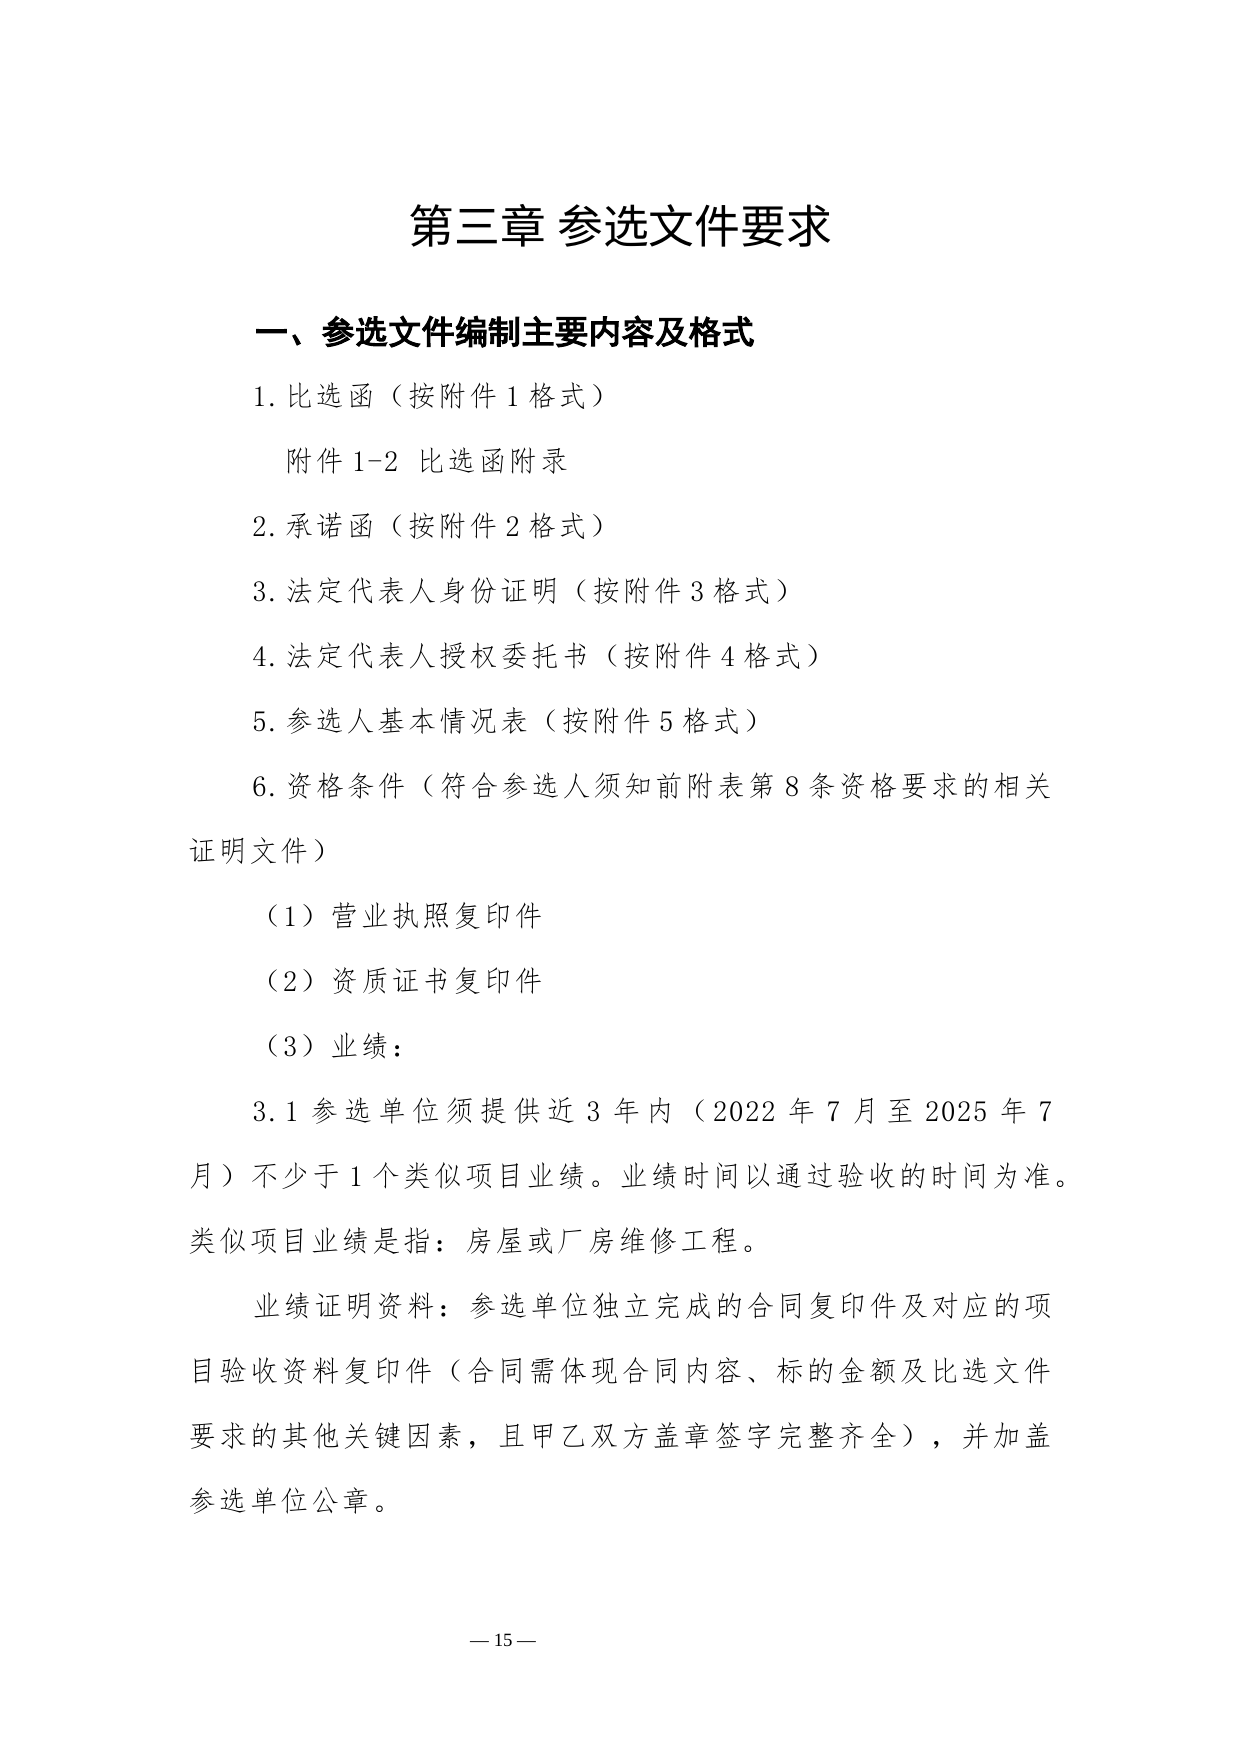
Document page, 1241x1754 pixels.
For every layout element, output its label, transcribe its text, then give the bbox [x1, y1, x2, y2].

text 4.法定代表人授权委托书（按附件4格式） [187, 622, 1053, 687]
text 2.承诺函（按附件2格式） [187, 492, 1053, 557]
text 5.参选人基本情况表（按附件5格式） [187, 687, 1053, 752]
text （3）业绩： [187, 1012, 1053, 1077]
text 1.比选函（按附件1格式） [187, 362, 1053, 427]
subtitle 第三章 参选文件要求 [187, 197, 1053, 262]
text 一、参选文件编制主要内容及格式 [187, 297, 1053, 362]
text 业绩证明资料：参选单位独立完成的合同复印件及对应的项目验收资料复印件（合同需体现合同内容、标的金额及比选文件要求的其他关键因素，且甲乙双方盖章签字完整齐全），并加盖参选单位公章。 [187, 1272, 1053, 1532]
text （1）营业执照复印件 [187, 882, 1053, 947]
text 6.资格条件（符合参选人须知前附表第8条资格要求的相关证明文件） [187, 752, 1053, 882]
text 3.1参选单位须提供近3年内（2022年7月至2025年7月）不少于1个类似项目业绩。业绩时间以通过验收的时间为准。类似项目业绩是指：房屋或厂房维修工程。 [187, 1077, 1053, 1272]
text （2）资质证书复印件 [187, 947, 1053, 1012]
text 3.法定代表人身份证明（按附件3格式） [187, 557, 1053, 622]
text 附件1-2 比选函附录 [187, 427, 1053, 492]
